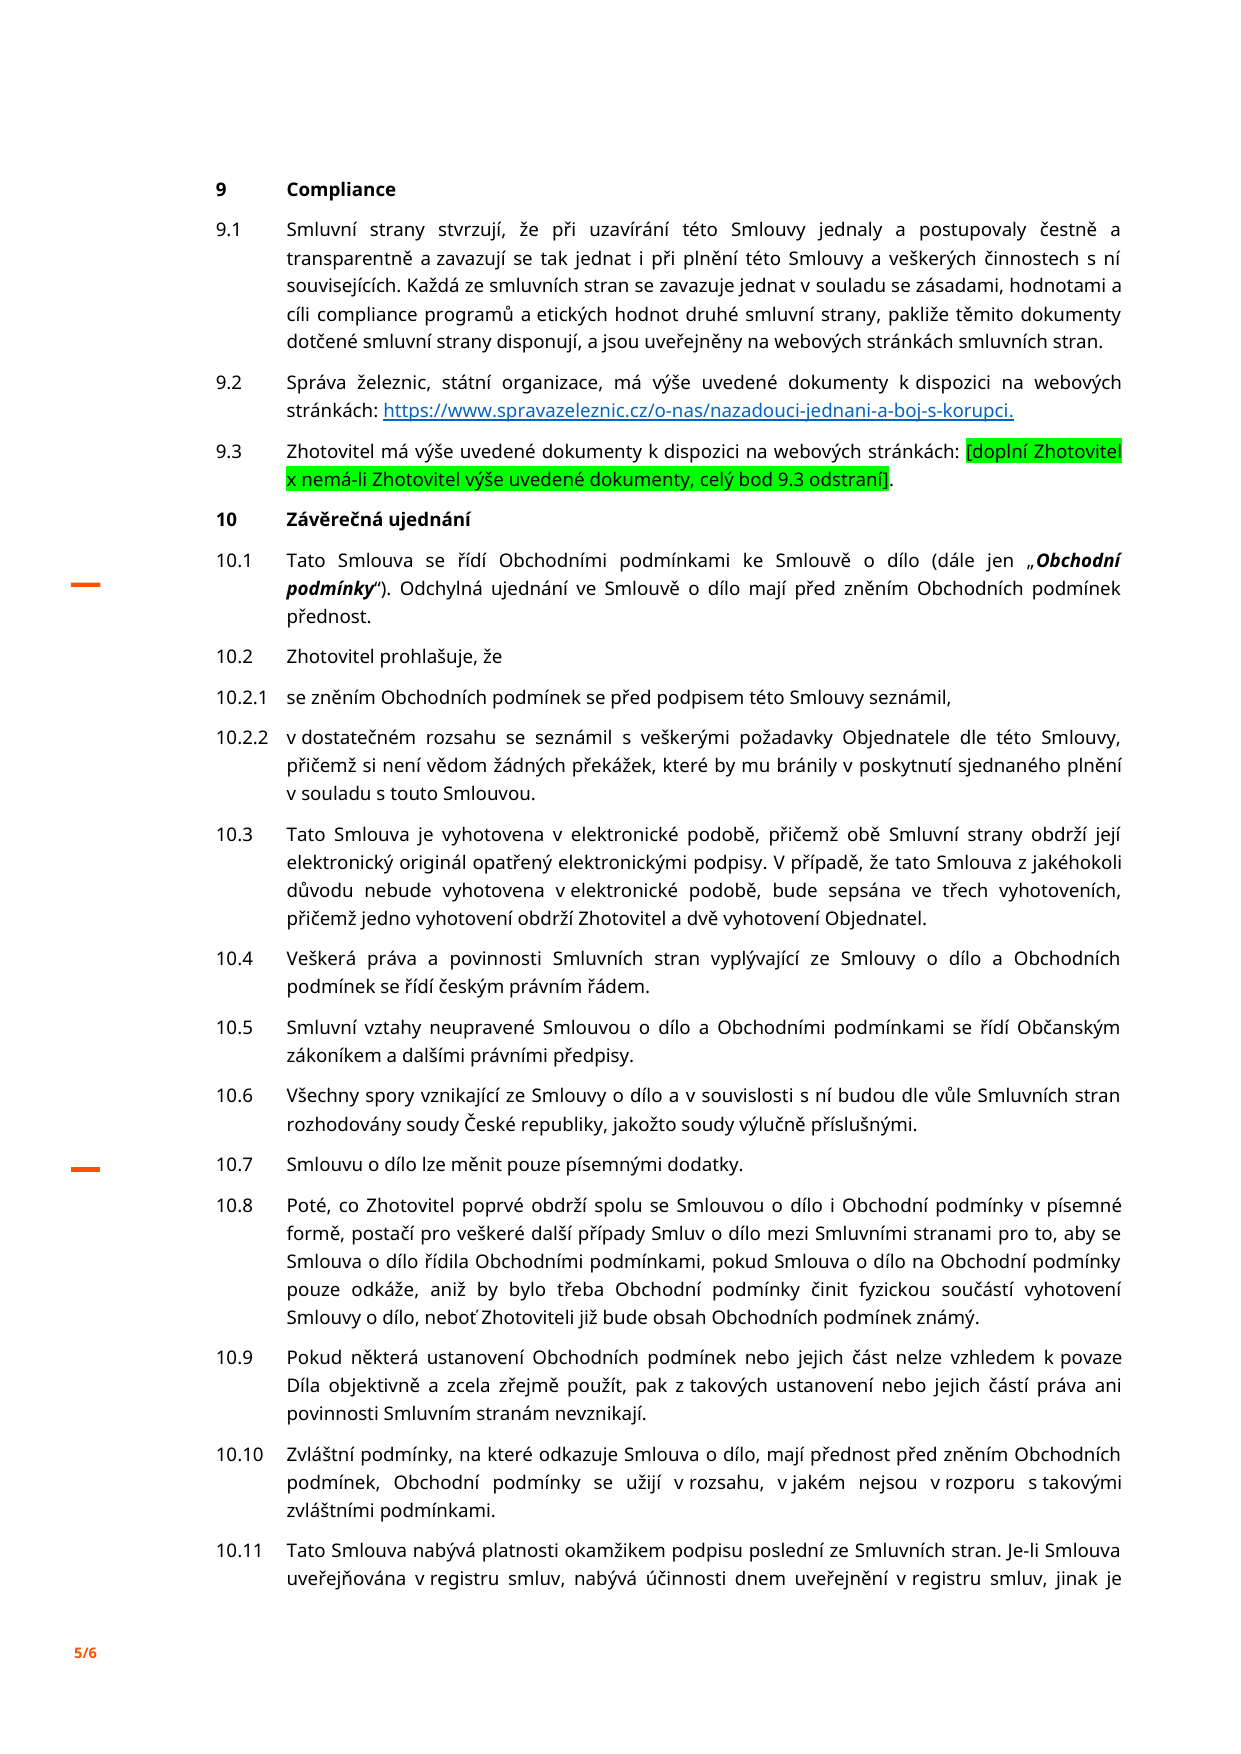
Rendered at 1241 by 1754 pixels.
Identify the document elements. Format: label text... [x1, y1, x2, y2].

subtitle Všechny spory vznikající ze Smlouvy o dílo a v souvislosti s ní budou dle vůle Smluvních stran rozhodovány soudy České republiky, jakožto soudy výlučně příslušnými. [216, 1083, 1122, 1136]
subtitle se zněním Obchodních podmínek se před podpisem této Smlouvy seznámil, [216, 684, 1122, 709]
subtitle Poté, co Zhotovitel poprvé obdrží spolu se Smlouvou o dílo i Obchodní podmínky v písemné formě, postačí pro veškeré další případy Smluv o dílo mezi Smluvními stranami pro to, aby se Smlouva o dílo řídila Obchodními podmínkami, pokud Smlouva o dílo na Obchodní podmínky pouze odkáže, aniž by bylo třeba Obchodní podmínky činit fyzickou součástí vyhotovení Smlouvy o dílo, neboť Zhotoviteli již bude obsah Obchodních podmínek známý. [216, 1192, 1122, 1329]
subtitle Závěrečná ujednání [216, 506, 1122, 532]
subtitle v dostatečném rozsahu se seznámil s veškerými požadavky Objednatele dle této Smlouvy, přičemž si není vědom žádných překážek, které by mu bránily v poskytnutí sjednaného plnění v souladu s touto Smlouvou. [216, 724, 1122, 806]
subtitle Správa železnic, státní organizace, má výše uvedené dokumenty k dispozici na webových stránkách: https://www.spravazeleznic.cz/o-nas/nazadouci-jednani-a-boj-s-korupci. [216, 369, 1122, 423]
subtitle Pokud některá ustanovení Obchodních podmínek nebo jejich část nelze vzhledem k povaze Díla objektivně a zcela zřejmě použít, pak z takových ustanovení nebo jejich částí práva ani povinnosti Smluvním stranám nevznikají. [216, 1344, 1122, 1426]
subtitle Compliance [216, 176, 1122, 202]
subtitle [216, 1538, 1122, 1591]
subtitle Smlouvu o dílo lze měnit pouze písemnými dodatky. [216, 1151, 1122, 1177]
subtitle Zvláštní podmínky, na které odkazuje Smlouva o dílo, mají přednost před zněním Obchodních podmínek, Obchodní podmínky se užijí v rozsahu, v jakém nejsou v rozporu s takovými zvláštními podmínkami. [216, 1441, 1122, 1523]
subtitle Smluvní vztahy neupravené Smlouvou o dílo a Obchodními podmínkami se řídí Občanským zákoníkem a dalšími právními předpisy. [216, 1014, 1122, 1068]
subtitle Tato Smlouva se řídí Obchodními podmínkami ke Smlouvě o dílo (dále jen „Obchodní podmínky“). Odchylná ujednání ve Smlouvě o dílo mají před zněním Obchodních podmínek přednost. [216, 547, 1122, 628]
subtitle Veškerá práva a povinnosti Smluvních stran vyplývající ze Smlouvy o dílo a Obchodních podmínek se řídí českým právním řádem. [216, 946, 1122, 999]
subtitle Zhotovitel prohlašuje, že [216, 643, 1122, 669]
subtitle Zhotovitel má výše uvedené dokumenty k dispozici na webových stránkách: [doplní Zhotovitel x nemá-li Zhotovitel výše uvedené dokumenty, celý bod 9.3 odstraní]. [216, 438, 1122, 491]
subtitle Tato Smlouva je vyhotovena v elektronické podobě, přičemž obě Smluvní strany obdrží její elektronický originál opatřený elektronickými podpisy. V případě, že tato Smlouva z jakéhokoli důvodu nebude vyhotovena v elektronické podobě, bude sepsána ve třech vyhotoveních, přičemž jedno vyhotovení obdrží Zhotovitel a dvě vyhotovení Objednatel. [216, 821, 1122, 931]
subtitle Smluvní strany stvrzují, že při uzavírání této Smlouvy jednaly a postupovaly čestně a transparentně a zavazují se tak jednat i při plnění této Smlouvy a veškerých činnostech s ní souvisejících. Každá ze smluvních stran se zavazuje jednat v souladu se zásadami, hodnotami a cíli compliance programů a etických hodnot druhé smluvní strany, pakliže těmito dokumenty dotčené smluvní strany disponují, a jsou uveřejněny na webových stránkách smluvních stran. [216, 217, 1122, 354]
